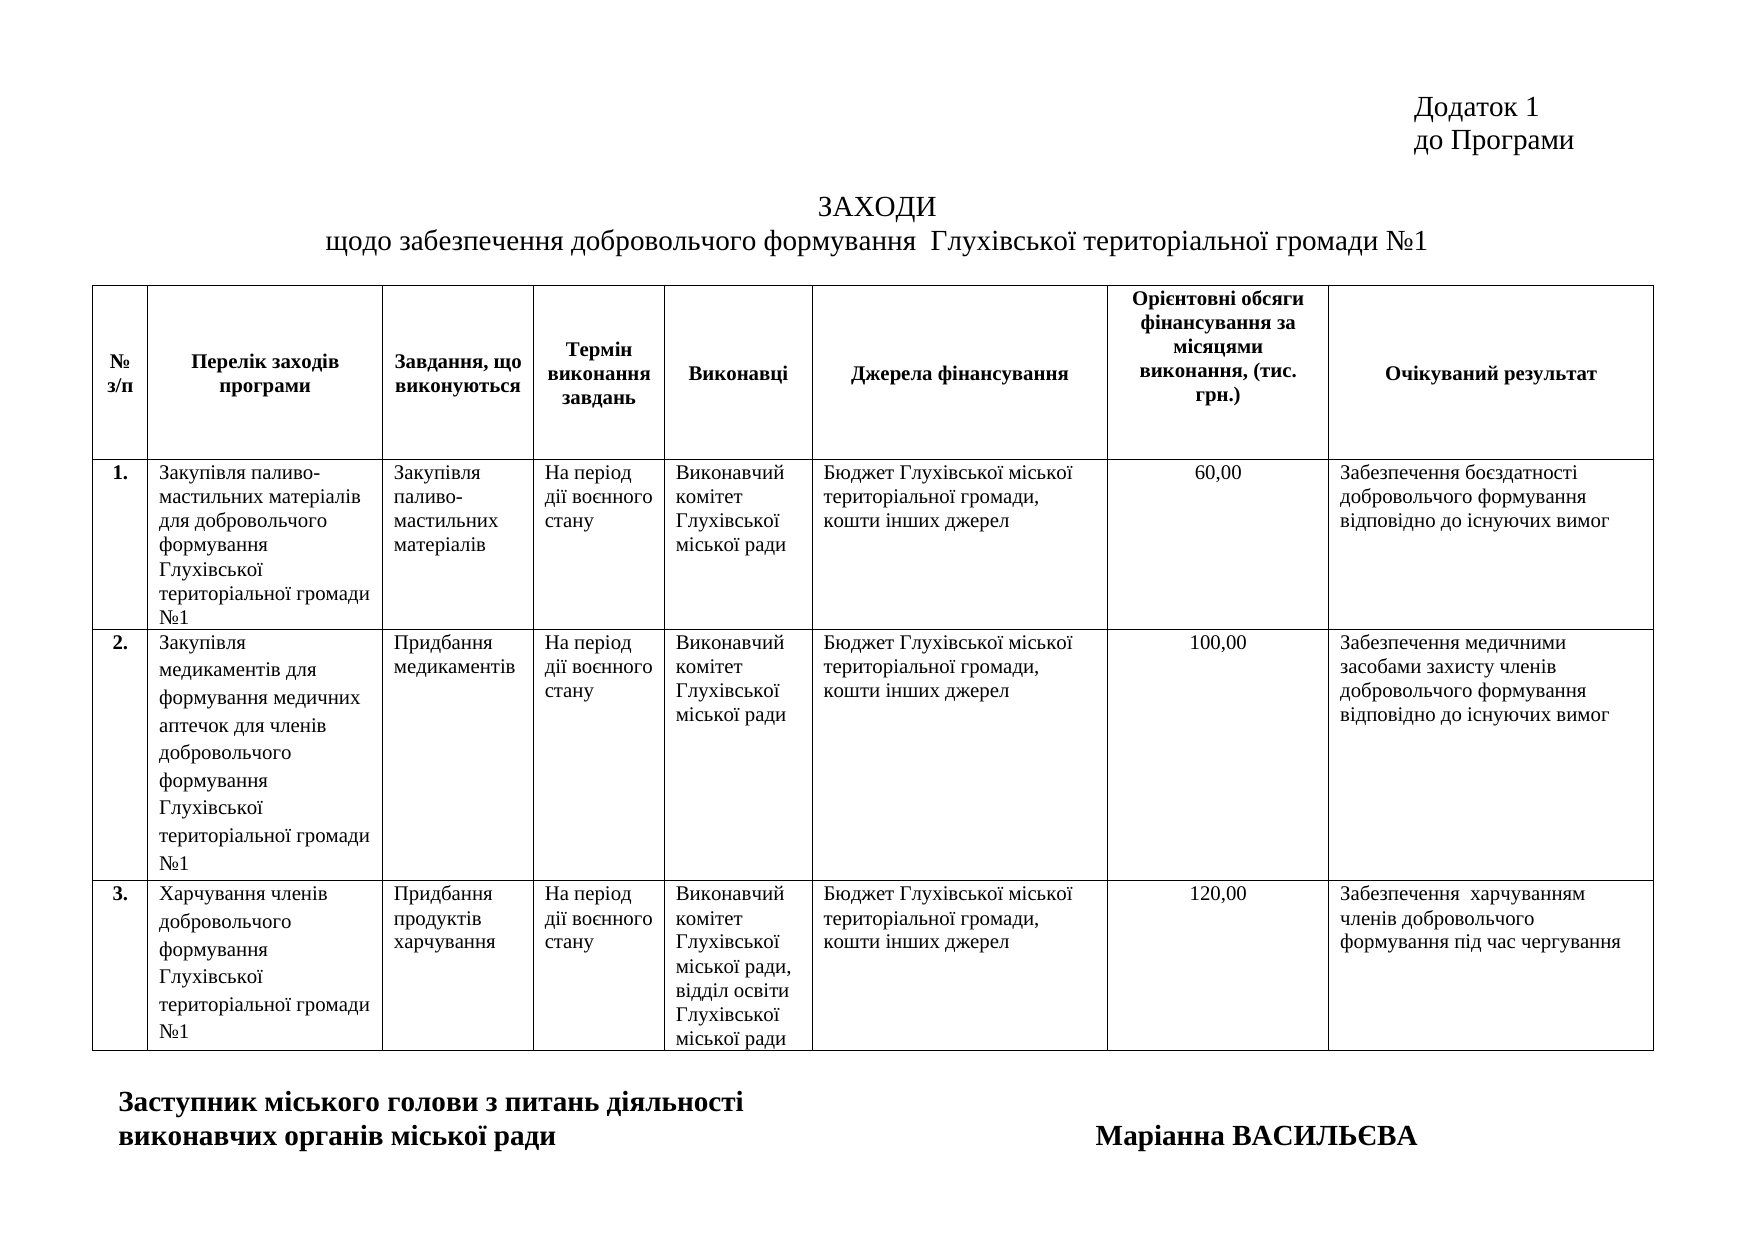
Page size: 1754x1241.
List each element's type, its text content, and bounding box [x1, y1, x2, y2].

table_cell На період дії воєнного стану [534, 630, 664, 880]
table_header Джерела фінансування [813, 286, 1107, 459]
table_cell 60,00 [1108, 460, 1328, 629]
table_header Очікуваний результат [1329, 286, 1653, 459]
text щодо забезпечення добровольчого формування Глухівської територіальної громади №1 [118, 223, 1636, 256]
table_cell Бюджет Глухівської міської територіальної громади, кошти інших джерел [813, 630, 1107, 880]
table_cell Придбання медикаментів [383, 630, 533, 880]
table_cell Закупівля паливо- мастильних матеріалів [383, 460, 533, 629]
text Заступник міського голови з питань діяльності [118, 1084, 1636, 1118]
table_header Перелік заходів програми [148, 286, 382, 459]
table_cell Забезпечення харчуванням членів добровольчого формування під час чергування [1329, 881, 1653, 1050]
table_header Орієнтовні обсяги фінансування за місяцями виконання, (тис. грн.) [1108, 286, 1328, 459]
table_cell Закупівля паливо-мастильних матеріалів для добровольчого формування Глухівської територіальної громади №1 [148, 460, 382, 629]
table_cell Бюджет Глухівської міської територіальної громади, кошти інших джерел [813, 460, 1107, 629]
table_cell Виконавчий комітет Глухівської міської ради [665, 460, 812, 629]
table_cell Бюджет Глухівської міської територіальної громади, кошти інших джерел [813, 881, 1107, 1050]
table_cell Виконавчий комітет Глухівської міської ради, відділ освіти Глухівської міської ради [665, 881, 812, 1050]
table_cell Виконавчий комітет Глухівської міської ради [665, 630, 812, 880]
table_header Завдання, що виконуються [383, 286, 533, 459]
text виконавчих органів міської ради Маріанна ВАСИЛЬЄВА [118, 1118, 1636, 1151]
table_cell На період дії воєнного стану [534, 460, 664, 629]
table_cell Придбання продуктів харчування [383, 881, 533, 1050]
table_cell Харчування членів добровольчого формування Глухівської територіальної громади №1 [148, 881, 382, 1050]
table_cell Закупівля медикаментів для формування медичних аптечок для членів добровольчого формування Глухівської територіальної громади №1 [148, 630, 382, 880]
table_cell 3. [93, 881, 147, 1050]
table_cell Забезпечення медичними засобами захисту членів добровольчого формування відповідно до існуючих вимог [1329, 630, 1653, 880]
table_header № з/п [93, 286, 147, 459]
table_cell 2. [93, 630, 147, 880]
table_cell 120,00 [1108, 881, 1328, 1050]
text Додаток 1 [1122, 89, 1636, 122]
table_cell 1. [93, 460, 147, 629]
table_header Виконавці [665, 286, 812, 459]
table_cell Забезпечення боєздатності добровольчого формування відповідно до існуючих вимог [1329, 460, 1653, 629]
table_cell На період дії воєнного стану [534, 881, 664, 1050]
table_header Термін виконання завдань [534, 286, 664, 459]
text до Програми [1122, 122, 1636, 156]
text ЗАХОДИ [118, 189, 1636, 223]
table_cell 100,00 [1108, 630, 1328, 880]
